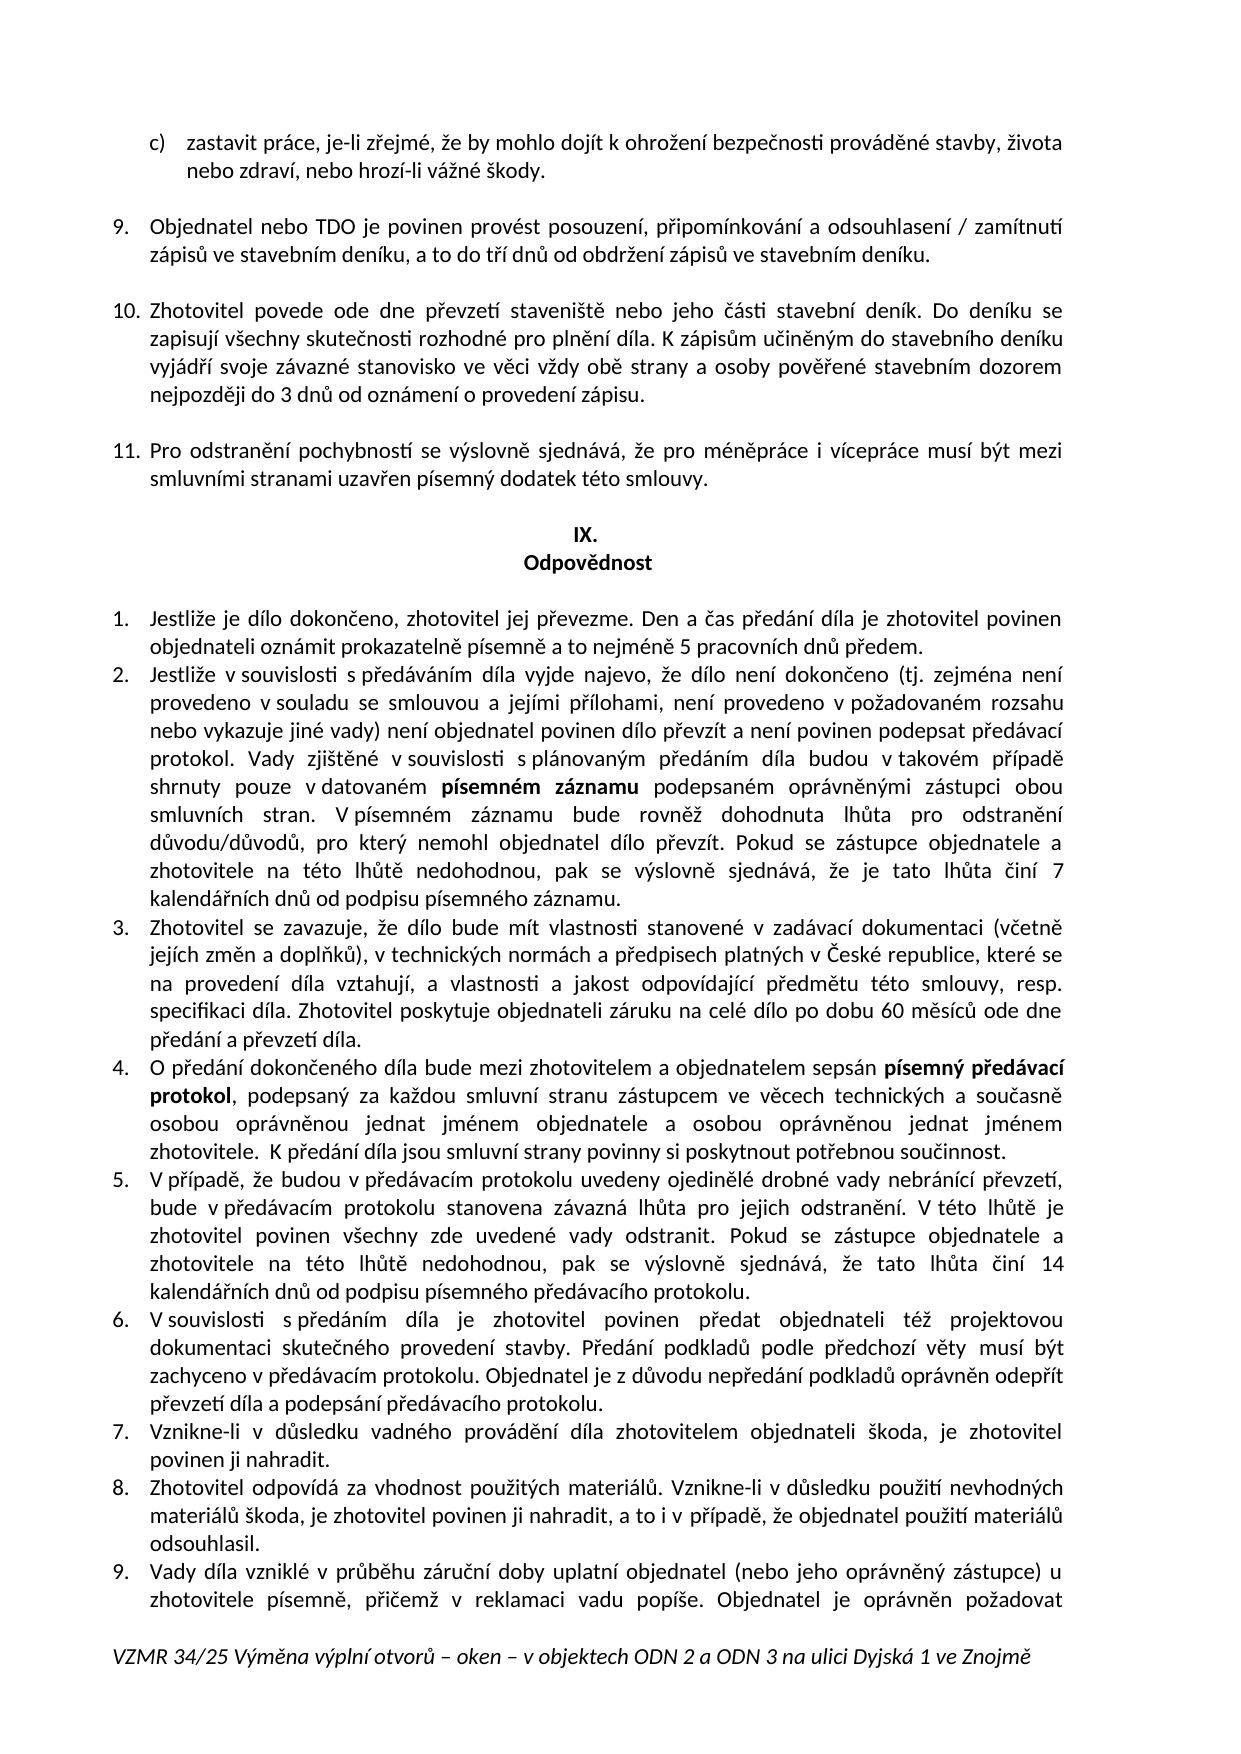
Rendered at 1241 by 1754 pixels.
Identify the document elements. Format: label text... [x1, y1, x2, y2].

text IX. Odpovědnost [112, 520, 1064, 576]
list Objednatel nebo TDO je povinen provést posouzení, připomínkování a odsouhlasení / zamítnutí zápisů ve stavebním deníku, a to do tří dnů od obdržení zápisů ve stavebním deníku. [112, 212, 1064, 268]
list Pro odstranění pochybností se výslovně sjednává, že pro méněpráce i vícepráce musí být mezi smluvními stranami uzavřen písemný dodatek této smlouvy. [112, 436, 1064, 492]
list Zhotovitel se zavazuje, že dílo bude mít vlastnosti stanovené v zadávací dokumentaci (včetně jejích změn a doplňků), v technických normách a předpisech platných v České republice, které se na provedení díla vztahují, a vlastnosti a jakost odpovídající předmětu této smlouvy, resp. specifikaci díla. Zhotovitel poskytuje objednateli záruku na celé dílo po dobu 60 měsíců ode dne předání a převzetí díla. [112, 913, 1064, 1053]
list Zhotovitel odpovídá za vhodnost použitých materiálů. Vznikne-li v důsledku použití nevhodných materiálů škoda, je zhotovitel povinen ji nahradit, a to i v případě, že objednatel použití materiálů odsouhlasil. [112, 1473, 1064, 1557]
list zastavit práce, je-li zřejmé, že by mohlo dojít k ohrožení bezpečnosti prováděné stavby, života nebo zdraví, nebo hrozí-li vážné škody. [149, 128, 1064, 184]
list O předání dokončeného díla bude mezi zhotovitelem a objednatelem sepsán písemný předávací protokol, podepsaný za každou smluvní stranu zástupcem ve věcech technických a současně osobou oprávněnou jednat jménem objednatele a osobou oprávněnou jednat jménem zhotovitele. K předání díla jsou smluvní strany povinny si poskytnout potřebnou součinnost. [112, 1053, 1064, 1165]
list V souvislosti s předáním díla je zhotovitel povinen předat objednateli též projektovou dokumentaci skutečného provedení stavby. Předání podkladů podle předchozí věty musí být zachyceno v předávacím protokolu. Objednatel je z důvodu nepředání podkladů oprávněn odepřít převzetí díla a podepsání předávacího protokolu. [112, 1305, 1064, 1417]
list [112, 1557, 1064, 1613]
list Vznikne-li v důsledku vadného provádění díla zhotovitelem objednateli škoda, je zhotovitel povinen ji nahradit. [112, 1417, 1064, 1473]
list Jestliže je dílo dokončeno, zhotovitel jej převezme. Den a čas předání díla je zhotovitel povinen objednateli oznámit prokazatelně písemně a to nejméně 5 pracovních dnů předem. [112, 604, 1064, 660]
list Jestliže v souvislosti s předáváním díla vyjde najevo, že dílo není dokončeno (tj. zejména není provedeno v souladu se smlouvou a jejími přílohami, není provedeno v požadovaném rozsahu nebo vykazuje jiné vady) není objednatel povinen dílo převzít a není povinen podepsat předávací protokol. Vady zjištěné v souvislosti s plánovaným předáním díla budou v takovém případě shrnuty pouze v datovaném písemném záznamu podepsaném oprávněnými zástupci obou smluvních stran. V písemném záznamu bude rovněž dohodnuta lhůta pro odstranění důvodu/důvodů, pro který nemohl objednatel dílo převzít. Pokud se zástupce objednatele a zhotovitele na této lhůtě nedohodnou, pak se výslovně sjednává, že je tato lhůta činí 7 kalendářních dnů od podpisu písemného záznamu. [112, 660, 1064, 913]
list Zhotovitel povede ode dne převzetí staveniště nebo jeho části stavební deník. Do deníku se zapisují všechny skutečnosti rozhodné pro plnění díla. K zápisům učiněným do stavebního deníku vyjádří svoje závazné stanovisko ve věci vždy obě strany a osoby pověřené stavebním dozorem nejpozději do 3 dnů od oznámení o provedení zápisu. [112, 296, 1064, 408]
list V případě, že budou v předávacím protokolu uvedeny ojedinělé drobné vady nebránící převzetí, bude v předávacím protokolu stanovena závazná lhůta pro jejich odstranění. V této lhůtě je zhotovitel povinen všechny zde uvedené vady odstranit. Pokud se zástupce objednatele a zhotovitele na této lhůtě nedohodnou, pak se výslovně sjednává, že tato lhůta činí 14 kalendářních dnů od podpisu písemného předávacího protokolu. [112, 1165, 1064, 1305]
